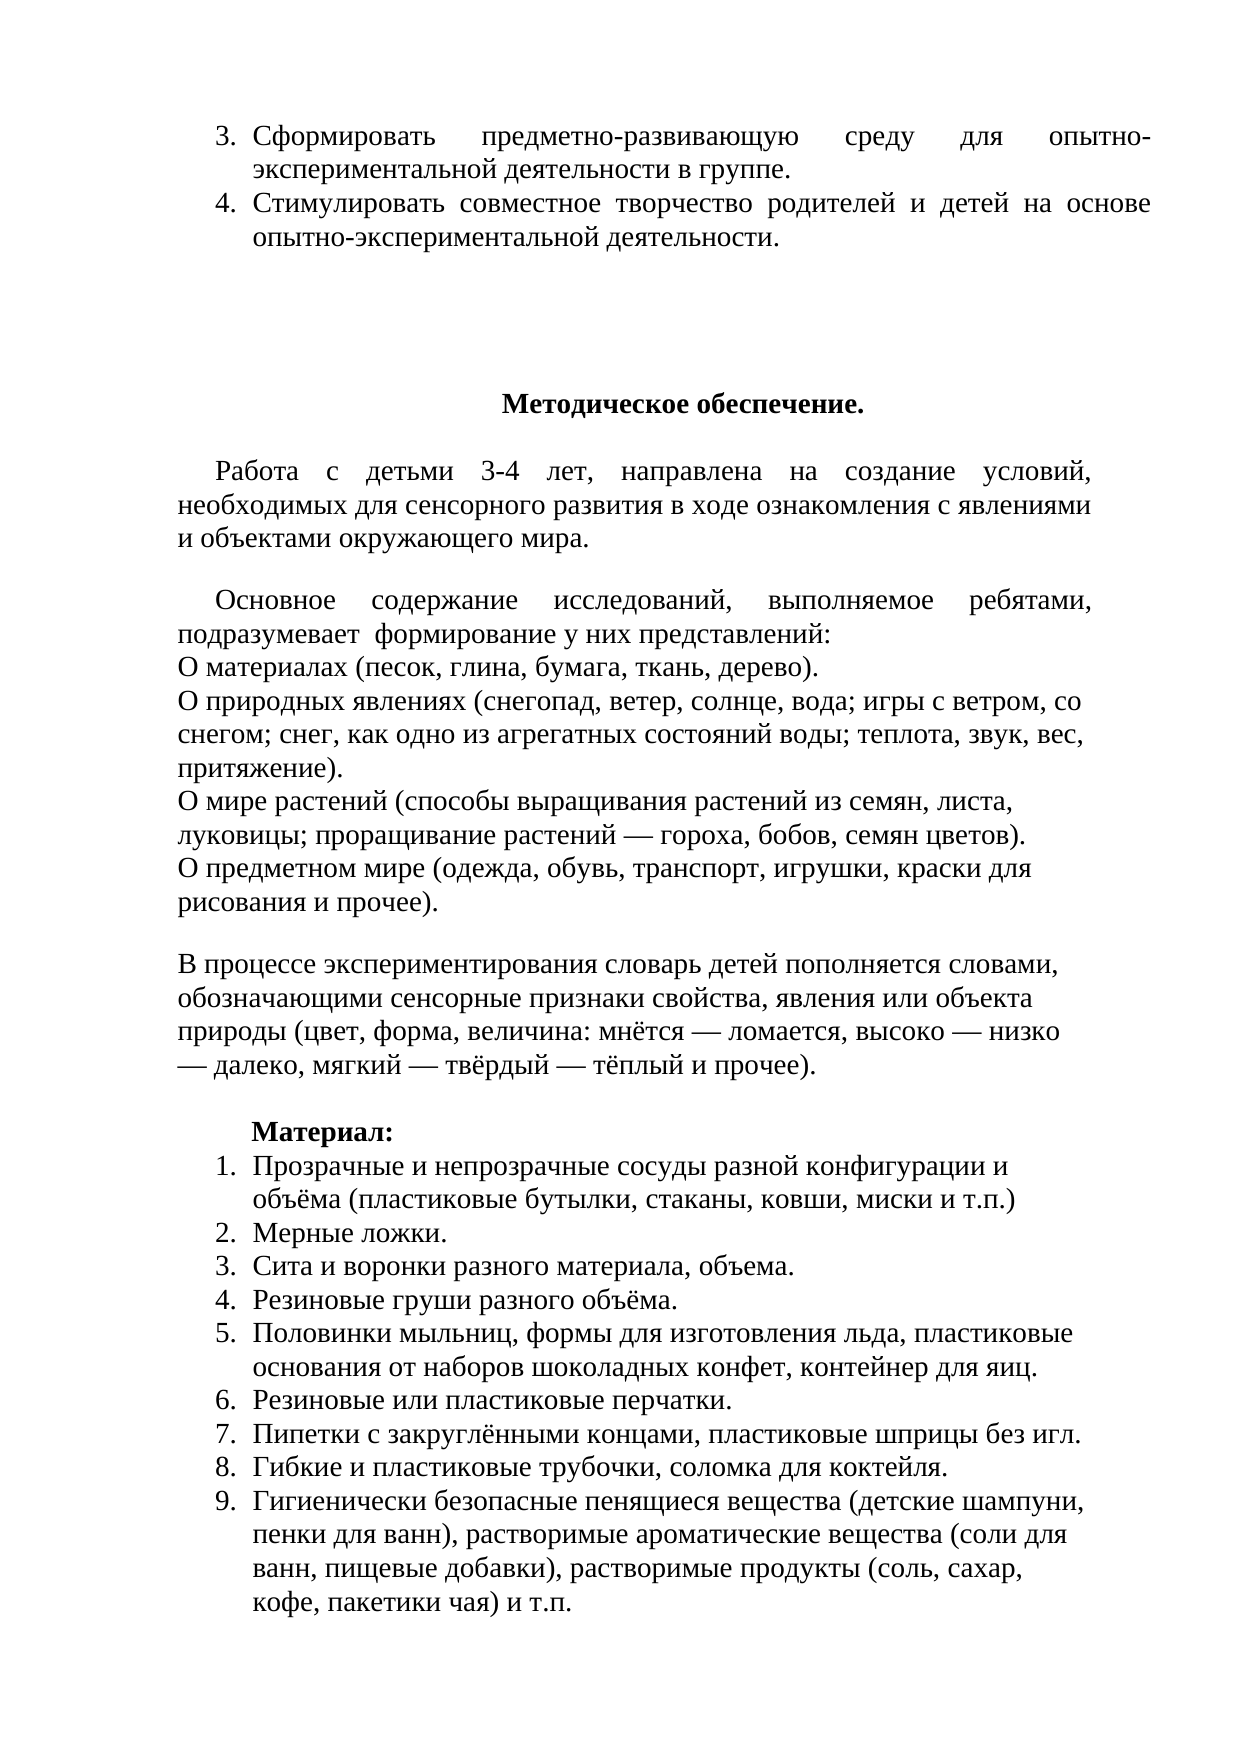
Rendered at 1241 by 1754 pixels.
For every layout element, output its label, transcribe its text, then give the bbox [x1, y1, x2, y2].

text Методическое обеспечение. [177, 386, 1152, 420]
text Работа с детьми 3-4 лет, направлена на создание условий, необходимых для сенсорного развития в ходе ознакомления с явлениями и объектами окружающего мира. [177, 453, 1092, 554]
list Стимулировать совместное творчество родителей и детей на основе опытно-экспериментальной деятельности. [215, 185, 1152, 252]
text О предметном мире (одежда, обувь, транспорт, игрушки, краски для рисования и прочее). [177, 851, 1092, 946]
list Гигиенически безопасные пенящиеся вещества (детские шампуни, пенки для ванн), растворимые ароматические вещества (соли для ванн, пищевые добавки), растворимые продукты (соль, сахар, кофе, пакетики чая) и т.п. [215, 1483, 1092, 1617]
text О природных явлениях (снегопад, ветер, солнце, вода; игры с ветром, со снегом; снег, как одно из агрегатных состояний воды; теплота, звук, вес, притяжение). [177, 683, 1092, 783]
list Половинки мыльниц, формы для изготовления льда, пластиковые основания от наборов шоколадных конфет, контейнер для яиц. [215, 1315, 1092, 1382]
list Гибкие и пластиковые трубочки, соломка для коктейля. [215, 1449, 1092, 1483]
text В процессе экспериментирования словарь детей пополняется словами, обозначающими сенсорные признаки свойства, явления или объекта природы (цвет, форма, величина: мнётся — ломается, высоко — низко — далеко, мягкий — твёрдый — тёплый и прочее). [177, 946, 1092, 1081]
text О материалах (песок, глина, бумага, ткань, дерево). [177, 649, 1092, 683]
list Пипетки с закруглёнными концами, пластиковые шприцы без игл. [215, 1416, 1092, 1449]
list Мерные ложки. [215, 1215, 1092, 1248]
list Сформировать предметно-развивающую среду для опытно-экспериментальной деятельности в группе. [215, 118, 1152, 185]
list Резиновые груши разного объёма. [215, 1282, 1092, 1315]
text Основное содержание исследований, выполняемое ребятами, подразумевает формирование у них представлений: [177, 582, 1092, 649]
list Прозрачные и непрозрачные сосуды разной конфигурации и объёма (пластиковые бутылки, стаканы, ковши, миски и т.п.) [215, 1148, 1092, 1215]
text Материал: [177, 1114, 1152, 1148]
text О мире растений (способы выращивания растений из семян, листа, луковицы; проращивание растений — гороха, бобов, семян цветов). [177, 783, 1092, 851]
list Сита и воронки разного материала, объема. [215, 1248, 1092, 1282]
list Резиновые или пластиковые перчатки. [215, 1382, 1092, 1416]
